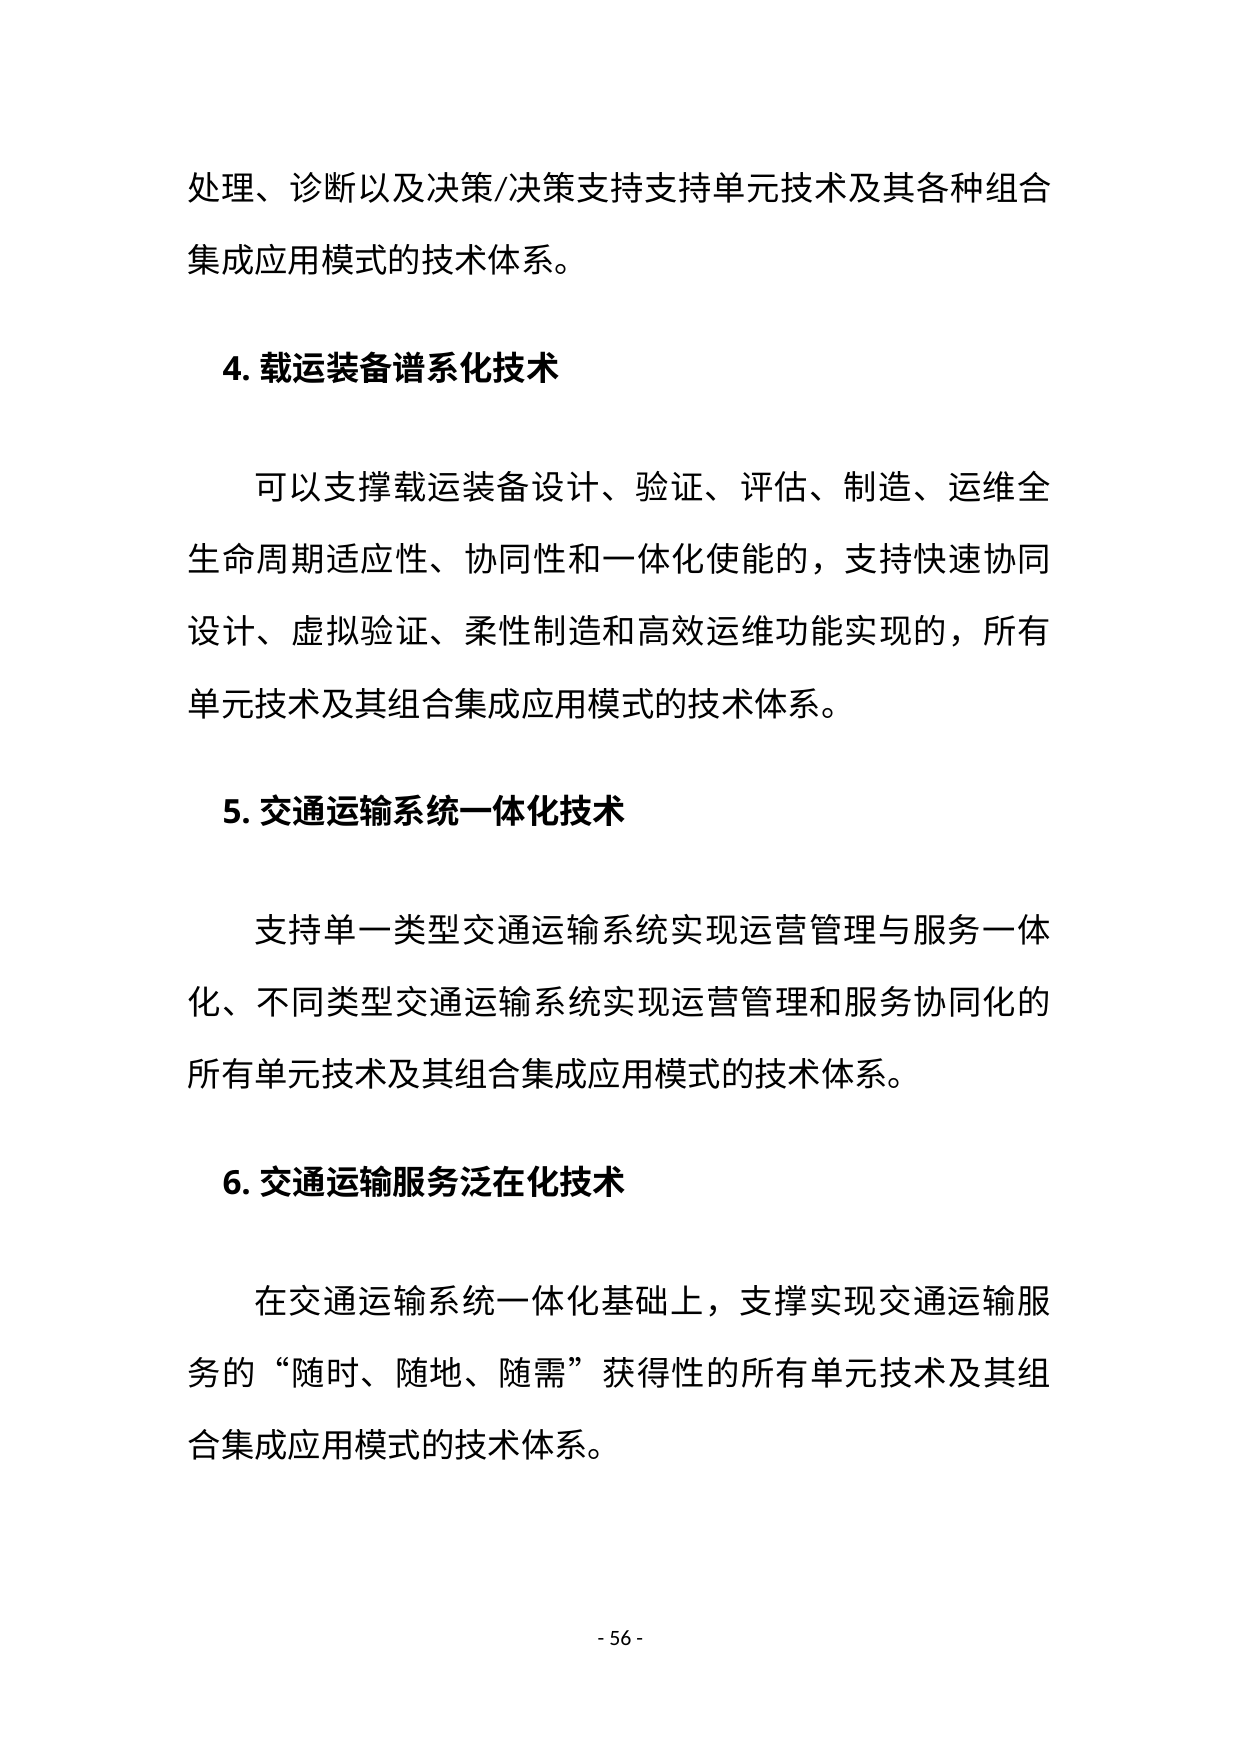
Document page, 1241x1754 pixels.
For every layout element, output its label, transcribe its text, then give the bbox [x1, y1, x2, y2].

subtitle 6. 交通运输服务泛在化技术 [187, 1148, 1053, 1213]
subtitle 4. 载运装备谱系化技术 [187, 334, 1053, 399]
text 可以支撑载运装备设计、验证、评估、制造、运维全生命周期适应性、协同性和一体化使能的，支持快速协同设计、虚拟验证、柔性制造和高效运维功能实现的，所有单元技术及其组合集成应用模式的技术体系。 [187, 461, 1053, 726]
text 支持单一类型交通运输系统实现运营管理与服务一体化、不同类型交通运输系统实现运营管理和服务协同化的所有单元技术及其组合集成应用模式的技术体系。 [187, 904, 1053, 1096]
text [187, 162, 1053, 282]
text 在交通运输系统一体化基础上，支撑实现交通运输服务的“随时、随地、随需”获得性的所有单元技术及其组合集成应用模式的技术体系。 [187, 1274, 1053, 1467]
subtitle 5. 交通运输系统一体化技术 [187, 777, 1053, 842]
